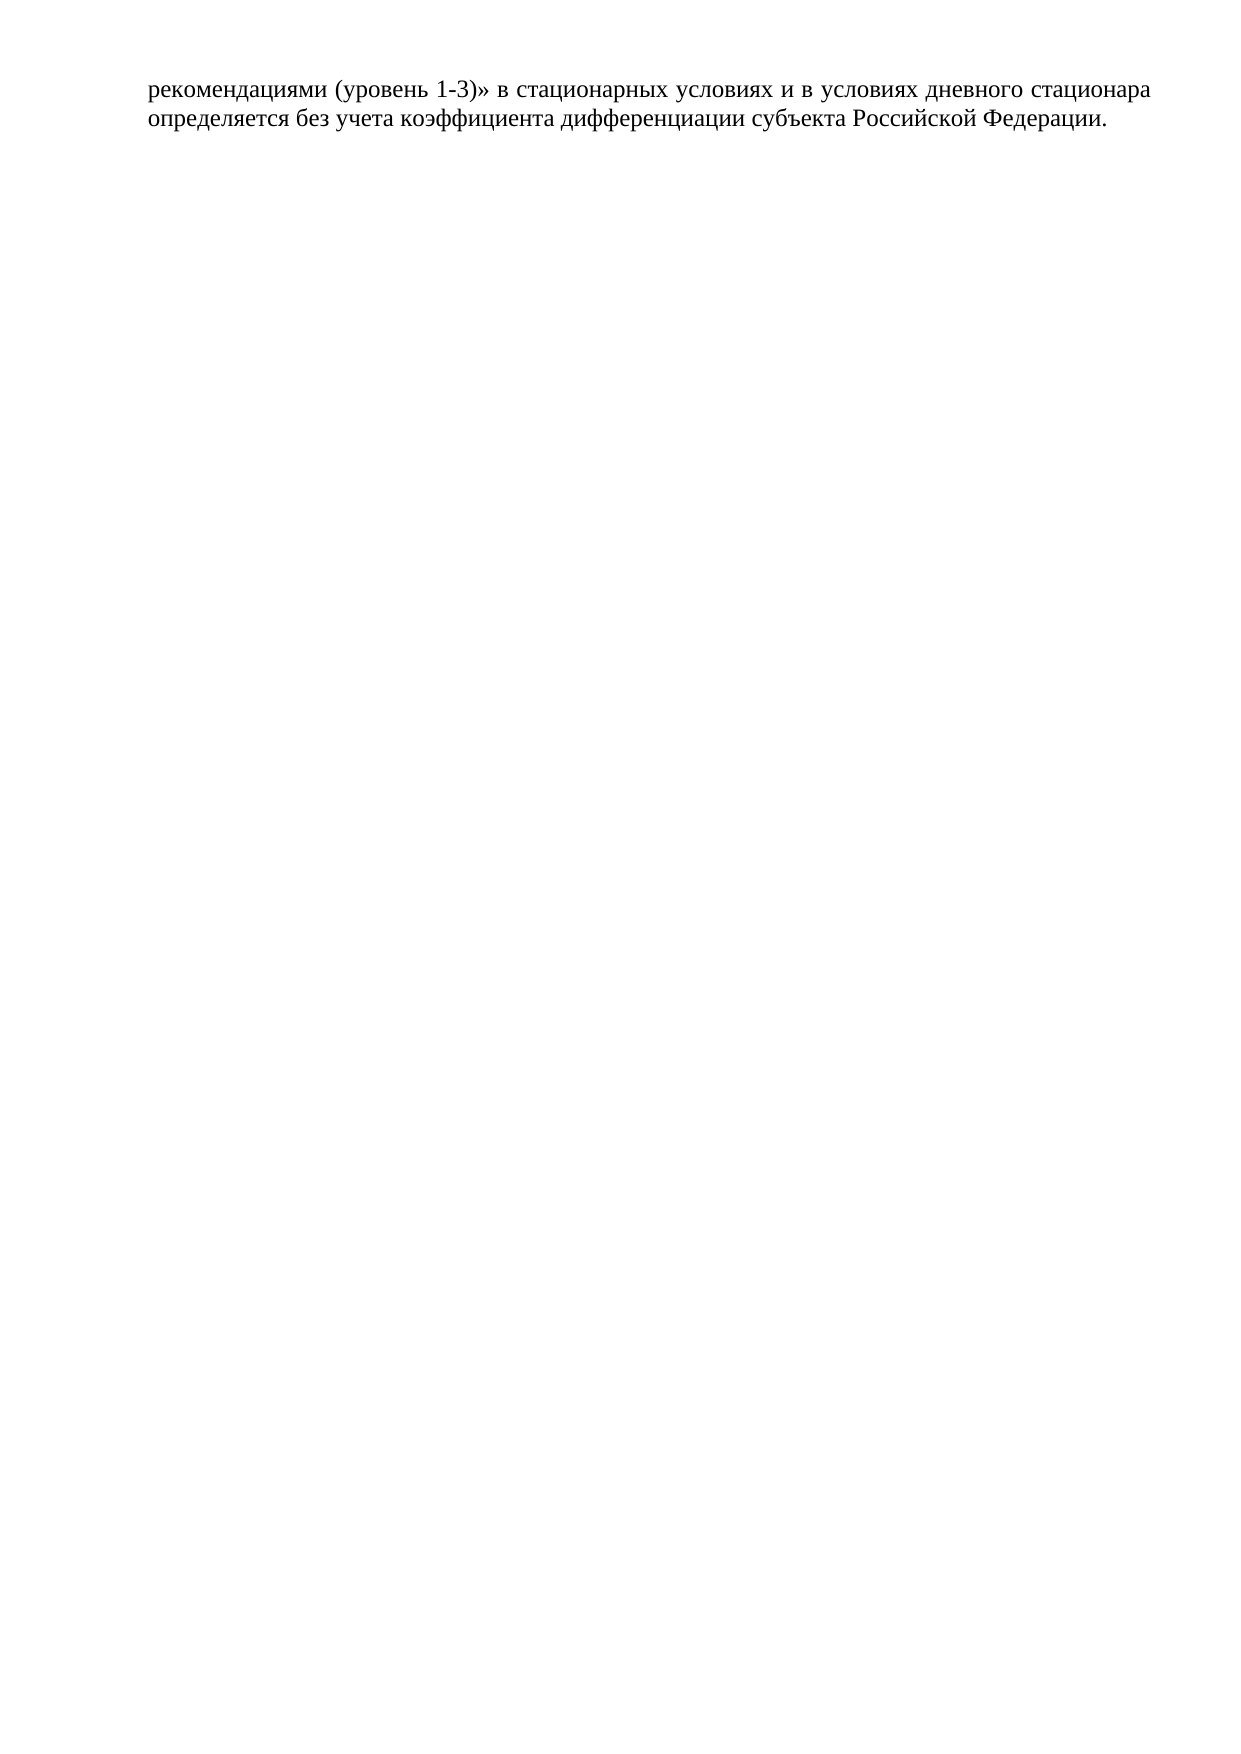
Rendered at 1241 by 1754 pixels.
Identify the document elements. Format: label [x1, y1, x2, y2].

text [148, 74, 1152, 131]
